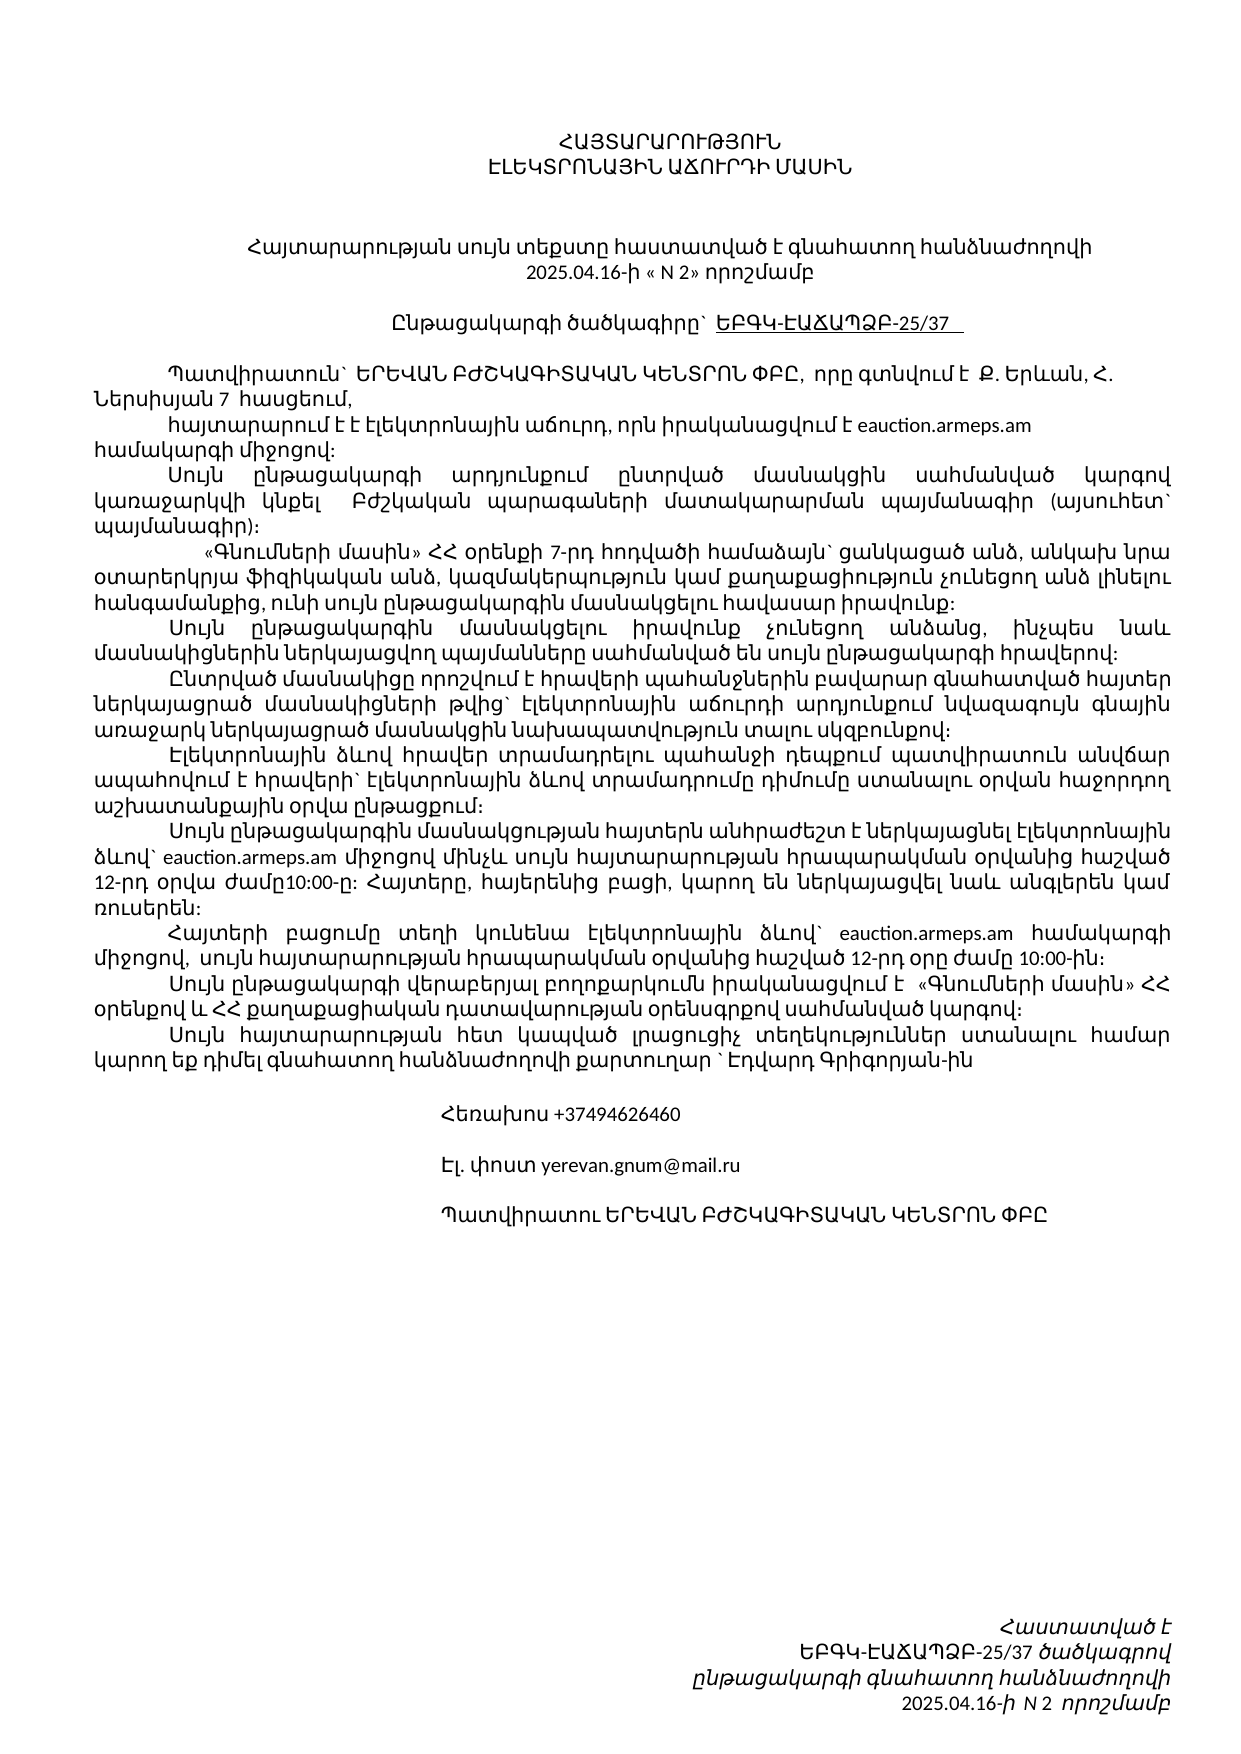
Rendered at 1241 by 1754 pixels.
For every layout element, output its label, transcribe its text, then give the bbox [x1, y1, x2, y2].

text 2025.04.16 -ի N 2 որոշմամբ [94, 1690, 1171, 1716]
text Պատվիրատուն` ԵՐԵՎԱՆ ԲԺՇԿԱԳԻՏԱԿԱՆ ԿԵՆՏՐՈՆ ՓԲԸ, որը գտնվում է Ք. Երևան, Հ. Ներսիսյան 7 հասցեում, [94, 361, 1171, 412]
text ՀԱՅՏԱՐԱՐՈՒԹՅՈՒՆ [94, 129, 1171, 154]
text Էլեկտրոնային ձևով հրավեր տրամադրելու պահանջի դեպքում պատվիրատուն անվճար ապահովում է հրավերի` էլեկտրոնային ձևով տրամադրումը դիմումը ստանալու օրվան հաջորդող աշխատանքային օրվա ընթացքում։ [94, 742, 1171, 818]
text ընթացակարգի գնահատող հանձնաժողովի [94, 1665, 1171, 1690]
text Սույն ընթացակարգի արդյունքում ընտրված մասնակցին սահմանված կարգով կառաջարկվի կնքել Բժշկական պարագաների մատակարարման պայմանագիր (այսուհետ` պայմանագիր)։ [94, 463, 1171, 539]
text Էլ. փոստ yerevan.gnum@mail.ru [94, 1152, 1171, 1177]
text հայտարարում է է էլեկտրոնային աճուրդ, որն իրականացվում է eauction.armeps.am համակարգի միջոցով: [94, 412, 1171, 463]
text «Գնումների մասին» ՀՀ օրենքի 7-րդ հոդվածի համաձայն` ցանկացած անձ, անկախ նրա օտարերկրյա ֆիզիկական անձ, կազմակերպություն կամ քաղաքացիություն չունեցող անձ լինելու հանգամանքից, ունի սույն ընթացակարգին մասնակցելու հավասար իրավունք: [94, 539, 1171, 615]
text Հայտարարության սույն տեքստը հաստատված է գնահատող հանձնաժողովի [94, 234, 1171, 259]
text ԵԲԳԿ-ԷԱՃԱՊՁԲ-25/37 ծածկագրով [94, 1639, 1171, 1665]
text Ընթացակարգի ծածկագիրը` ԵԲԳԿ-ԷԱՃԱՊՁԲ-25/37 [94, 310, 1171, 336]
text Պատվիրատու ԵՐԵՎԱՆ ԲԺՇԿԱԳԻՏԱԿԱՆ ԿԵՆՏՐՈՆ ՓԲԸ [94, 1203, 1171, 1228]
text Ընտրված մասնակիցը որոշվում է հրավերի պահանջներին բավարար գնահատված հայտեր ներկայացրած մասնակիցների թվից` էլեկտրոնային աճուրդի արդյունքում նվազագույն գնային առաջարկ ներկայացրած մասնակցին նախապատվություն տալու սկզբունքով։ [94, 666, 1171, 742]
text 2025.04.16 -ի « N 2» որոշմամբ [94, 259, 1171, 285]
text Հայտերի բացումը տեղի կունենա էլեկտրոնային ձևով` eauction.armeps.am համակարգի միջոցով, սույն հայտարարության հրապարակման օրվանից հաշված 12-րդ օրը ժամը 10:00-ին։ [94, 920, 1171, 971]
text Սույն ընթացակարգի վերաբերյալ բողոքարկումն իրականացվում է «Գնումների մասին» ՀՀ օրենքով և ՀՀ քաղաքացիական դատավարության օրենսգրքով սահմանված կարգով։ [94, 971, 1171, 1022]
text Հաստատված է [94, 1614, 1171, 1639]
text Սույն հայտարարության հետ կապված լրացուցիչ տեղեկություններ ստանալու համար կարող եք դիմել գնահատող հանձնաժողովի քարտուղար ` Էդվարդ Գրիգորյան-ին [94, 1022, 1171, 1073]
text ԷԼԵԿՏՐՈՆԱՅԻՆ ԱՃՈՒՐԴԻ ՄԱՍԻՆ [94, 154, 1171, 180]
text Սույն ընթացակարգին մասնակցության հայտերն անհրաժեշտ է ներկայացնել էլեկտրոնային ձևով` eauction.armeps.am միջոցով մինչև սույն հայտարարության հրապարակման օրվանից հաշված 12-րդ օրվա ժամը10:00-ը: Հայտերը, հայերենից բացի, կարող են ներկայացվել նաև անգլերեն կամ ռուսերեն: [94, 818, 1171, 920]
text Հեռախոս +37494626460 [94, 1101, 1171, 1126]
text Սույն ընթացակարգին մասնակցելու իրավունք չունեցող անձանց, ինչպես նաև մասնակիցներին ներկայացվող պայմանները սահմանված են սույն ընթացակարգի հրավերով: [94, 615, 1171, 666]
